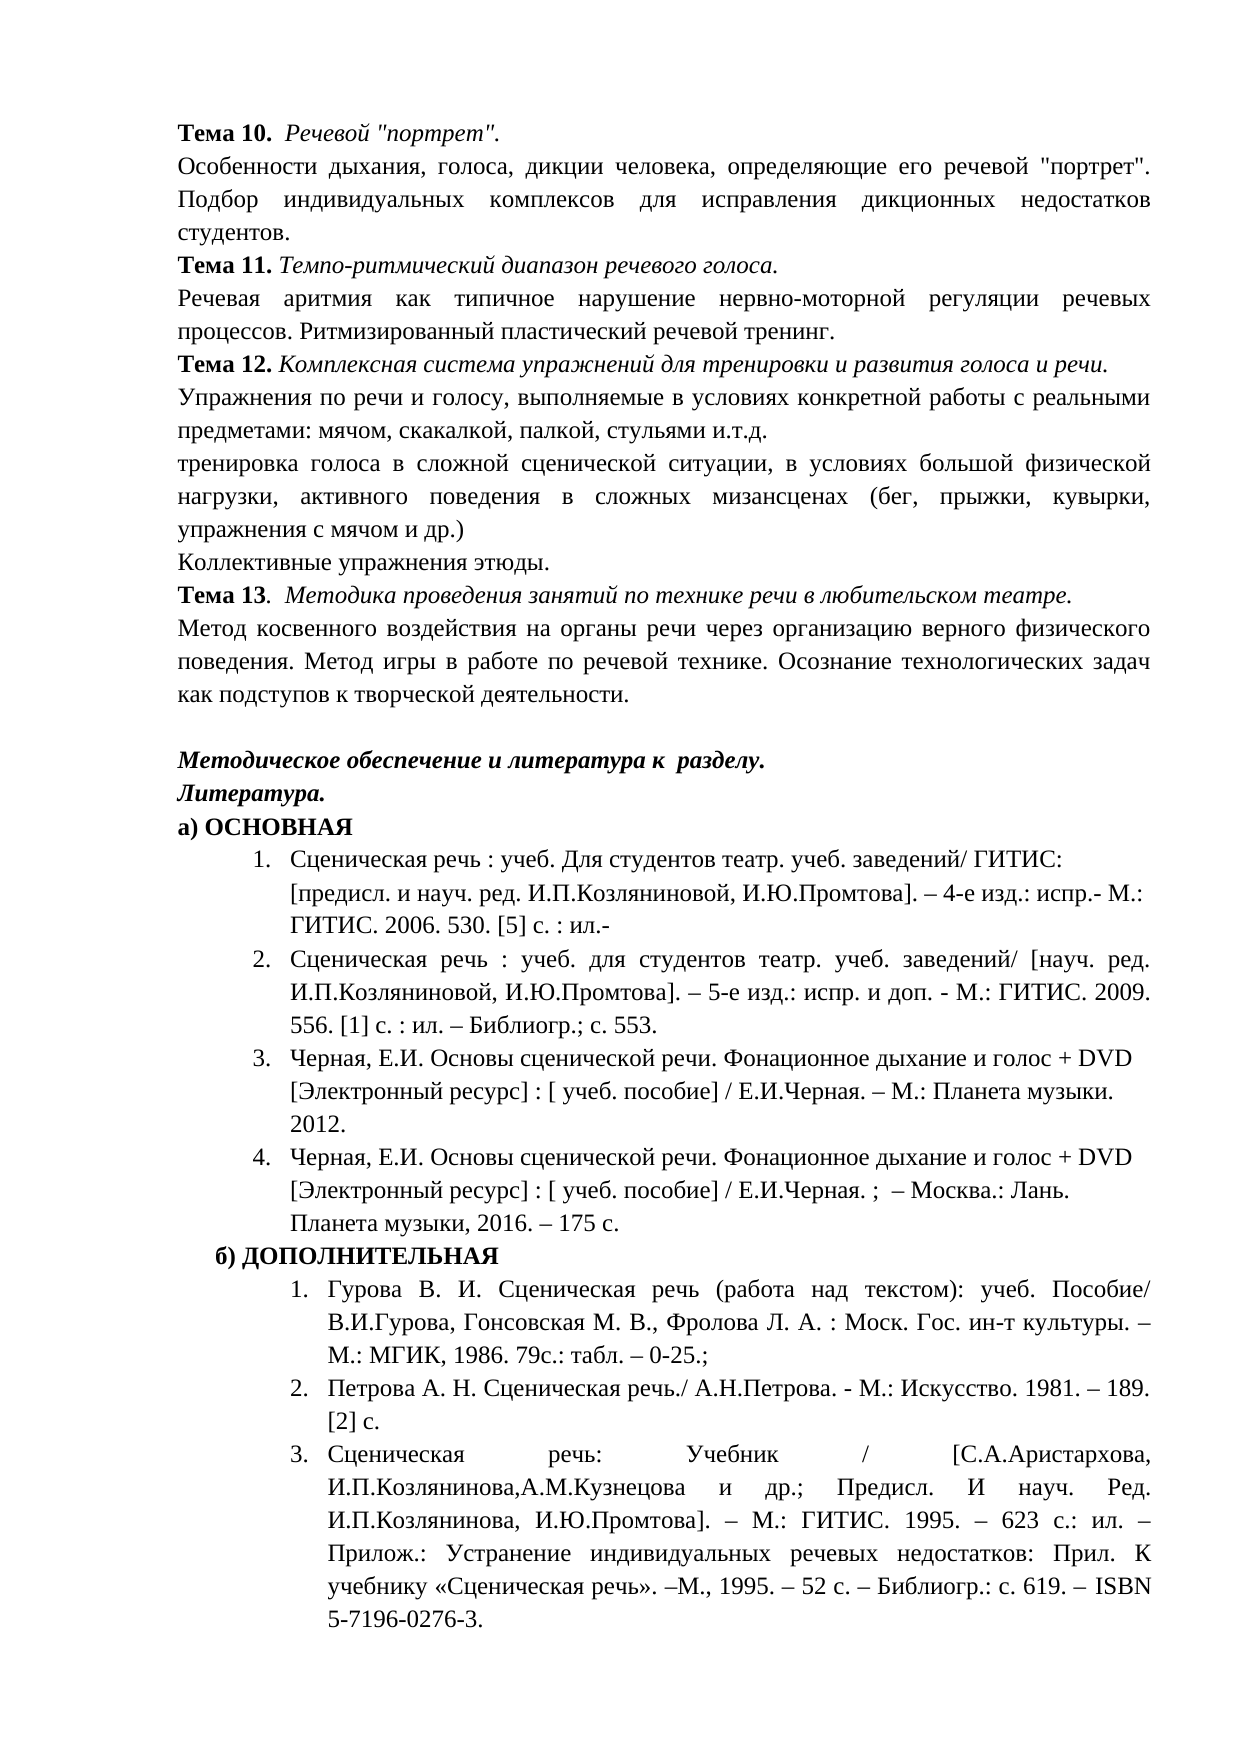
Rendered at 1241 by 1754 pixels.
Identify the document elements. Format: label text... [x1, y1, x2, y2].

text Тема 10. Речевой "портрет". [177, 118, 1152, 147]
text а) ОСНОВНАЯ [177, 812, 1152, 840]
list Сценическая речь: Учебник / [С.А.Аристархова, И.П.Козлянинова,А.М.Кузнецова и др.; Предисл. И науч. Ред. И.П.Козлянинова, И.Ю.Промтова]. – М.: ГИТИС. 1995. – 623 с.: ил. – Прилож.: Устранение индивидуальных речевых недостатков: Прил. К учебнику «Сценическая речь». –М., 1995. – 52 с. – Библиогр.: с. 619. – ISBN 5-7196-0276-3. [290, 1439, 1152, 1633]
text Особенности дыхания, голоса, дикции человека, определяющие его речевой "портрет". Подбор индивидуальных комплексов для исправления дикционных недостатков студентов. [177, 151, 1152, 246]
text Методическое обеспечение и литература к разделу. [177, 746, 1152, 774]
text Тема 13. Методика проведения занятий по технике речи в любительском театре. [177, 580, 1152, 609]
text Тема 12. Комплексная система упражнений для тренировки и развития голоса и речи. [177, 349, 1152, 378]
text Тема 11. Темпо-ритмический диапазон речевого голоса. [177, 250, 1152, 279]
text Литература. [177, 778, 1152, 807]
list Петрова А. Н. Сценическая речь./ А.Н.Петрова. - М.: Искусство. 1981. – 189. [2] c. [290, 1373, 1152, 1435]
text Речевая аритмия как типичное нарушение нервно-моторной регуляции речевых процессов. Ритмизированный пластический речевой тренинг. [177, 283, 1152, 345]
list Сценическая речь : учеб. для студентов театр. учеб. заведений/ [науч. ред. И.П.Козляниновой, И.Ю.Промтова]. – 5-е изд.: испр. и доп. - М.: ГИТИС. 2009. 556. [1] c. : ил. – Библиогр.; с. 553. [252, 944, 1152, 1038]
text Метод косвенного воздействия на органы речи через организацию верного физического поведения. Метод игры в работе по речевой технике. Осознание технологических задач как подступов к творческой деятельности. [177, 613, 1152, 708]
list Сценическая речь : учеб. Для студентов театр. учеб. заведений/ ГИТИС: [предисл. и науч. ред. И.П.Козляниновой, И.Ю.Промтова]. – 4-е изд.: испр.- М.: ГИТИС. 2006. 530. [5] c. : ил.- [252, 844, 1152, 939]
list Черная, Е.И. Основы сценической речи. Фонационное дыхание и голос + DVD [Электронный ресурс] : [ учеб. пособие] / Е.И.Черная. ; – Москва.: Лань. Планета музыки, 2016. – 175 с. [252, 1142, 1152, 1237]
text тренировка голоса в сложной сценической ситуации, в условиях большой физической нагрузки, активного поведения в сложных мизансценах (бег, прыжки, кувырки, упражнения с мячом и др.) [177, 448, 1152, 543]
list Гурова В. И. Сценическая речь (работа над текстом): учеб. Пособие/ В.И.Гурова, Гонсовская М. В., Фролова Л. А. : Моск. Гос. ин-т культуры. – М.: МГИК, 1986. 79с.: табл. – 0-25.; [290, 1274, 1152, 1369]
text Коллективные упражнения этюды. [177, 547, 1152, 576]
list Черная, Е.И. Основы сценической речи. Фонационное дыхание и голос + DVD [Электронный ресурс] : [ учеб. пособие] / Е.И.Черная. – М.: Планета музыки. 2012. [252, 1043, 1152, 1137]
text б) ДОПОЛНИТЕЛЬНАЯ [215, 1241, 1152, 1269]
text Упражнения по речи и голосу, выполняемые в условиях конкретной работы с реальными предметами: мячом, скакалкой, палкой, стульями и.т.д. [177, 382, 1152, 444]
